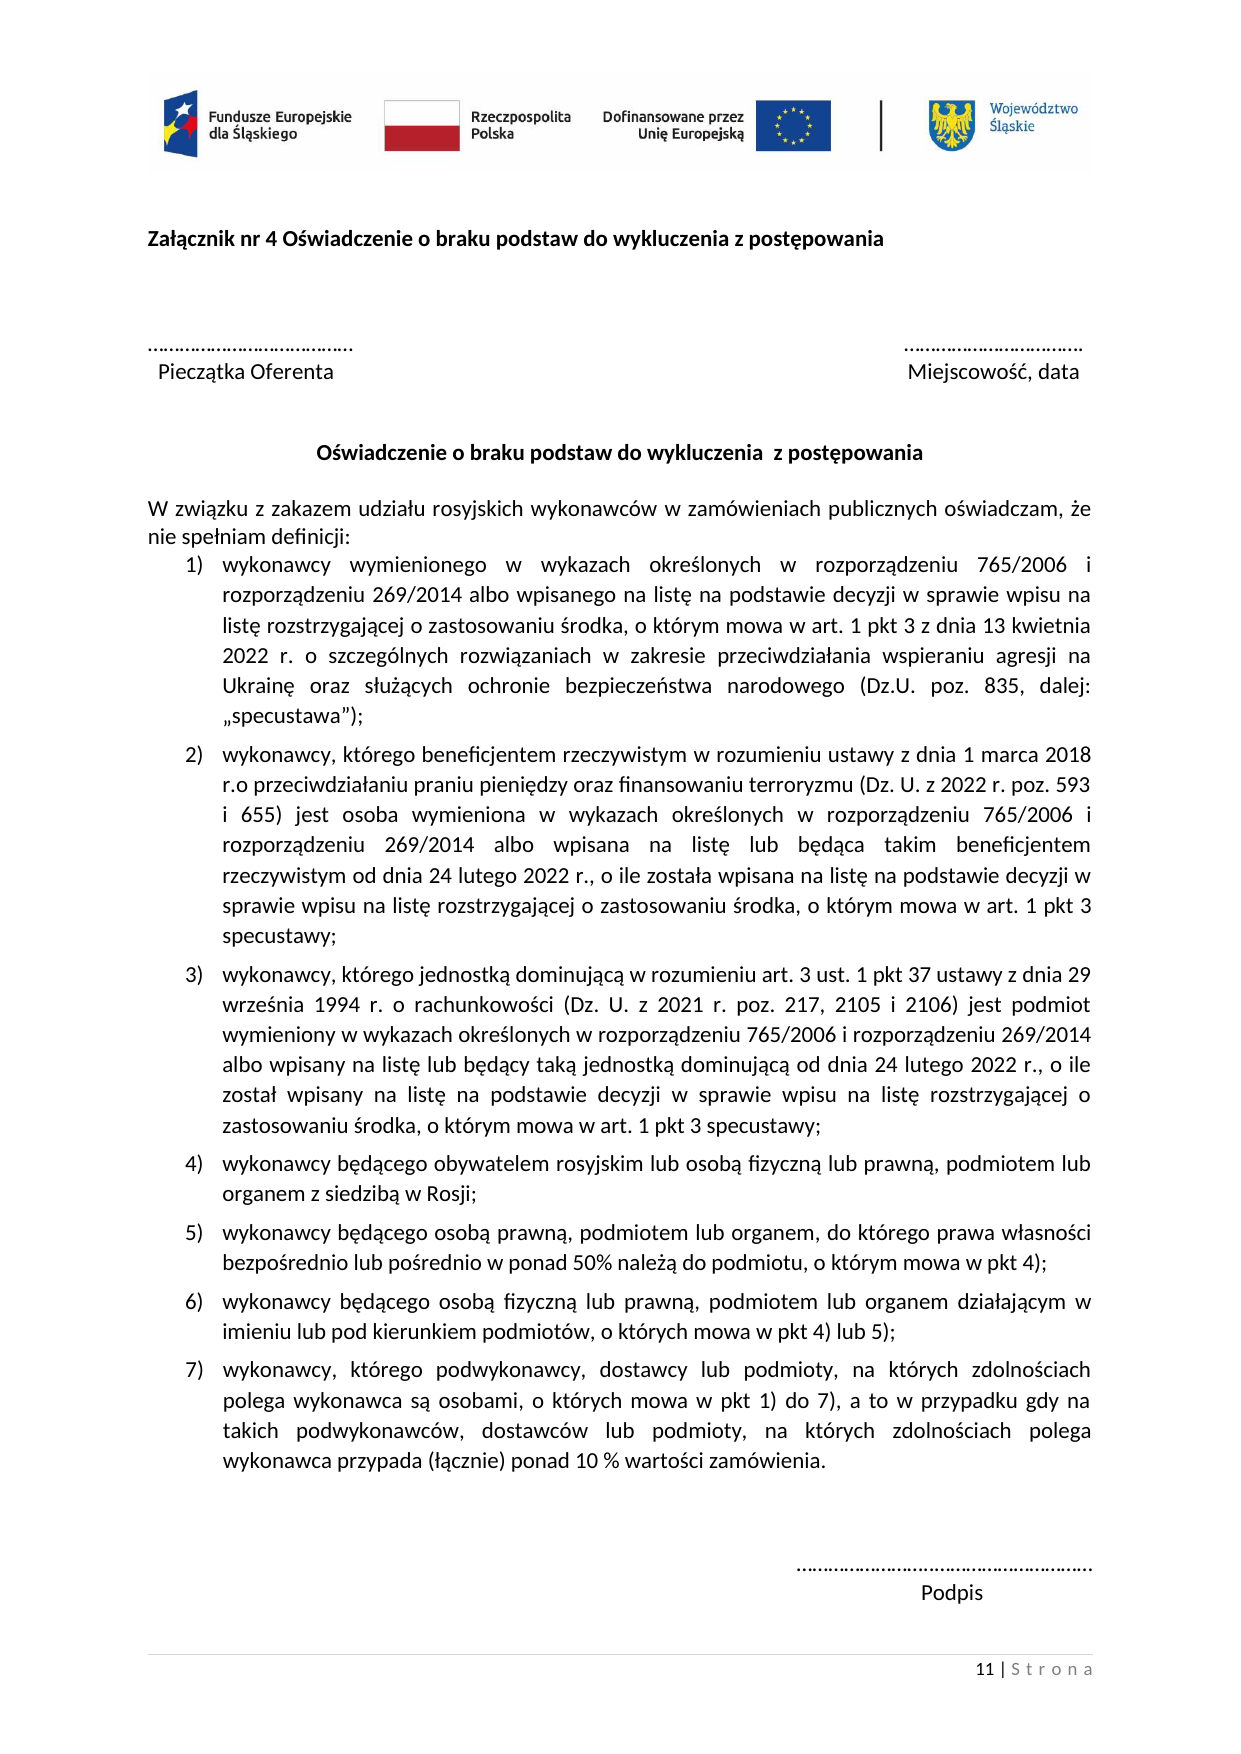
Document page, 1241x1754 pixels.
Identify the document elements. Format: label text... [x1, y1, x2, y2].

text W związku z zakazem udziału rosyjskich wykonawców w zamówieniach publicznych oświadczam, że nie spełniam definicji: [148, 494, 1093, 550]
list wykonawcy, którego beneficjentem rzeczywistym w rozumieniu ustawy z dnia 1 marca 2018 r.o przeciwdziałaniu praniu pieniędzy oraz finansowaniu terroryzmu (Dz. U. z 2022 r. poz. 593 i 655) jest osoba wymieniona w wykazach określonych w rozporządzeniu 765/2006 i rozporządzeniu 269/2014 albo wpisana na listę lub będąca takim beneficjentem rzeczywistym od dnia 24 lutego 2022 r., o ile została wpisana na listę na podstawie decyzji w sprawie wpisu na listę rozstrzygającej o zastosowaniu środka, o którym mowa w art. 1 pkt 3 specustawy; [185, 740, 1093, 949]
text Oświadczenie o braku podstaw do wykluczenia z postępowania [148, 438, 1093, 466]
text ……………………..………………………… [148, 1549, 1093, 1578]
list wykonawcy będącego osobą prawną, podmiotem lub organem, do którego prawa własności bezpośrednio lub pośrednio w ponad 50% należą do podmiotu, o którym mowa w pkt 4); [185, 1218, 1093, 1276]
text ………………………………… ……………………………. [148, 329, 1093, 357]
text Załącznik nr 4 Oświadczenie o braku podstaw do wykluczenia z postępowania [148, 224, 1093, 253]
list wykonawcy będącego osobą fizyczną lub prawną, podmiotem lub organem działającym w imieniu lub pod kierunkiem podmiotów, o których mowa w pkt 4) lub 5); [185, 1287, 1093, 1345]
list wykonawcy, którego podwykonawcy, dostawcy lub podmioty, na których zdolnościach polega wykonawca są osobami, o których mowa w pkt 1) do 7), a to w przypadku gdy na takich podwykonawców, dostawców lub podmioty, na których zdolnościach polega wykonawca przypada (łącznie) ponad 10 % wartości zamówienia. [185, 1356, 1093, 1474]
list wykonawcy wymienionego w wykazach określonych w rozporządzeniu 765/2006 i rozporządzeniu 269/2014 albo wpisanego na listę na podstawie decyzji w sprawie wpisu na listę rozstrzygającej o zastosowaniu środka, o którym mowa w art. 1 pkt 3 z dnia 13 kwietnia 2022 r. o szczególnych rozwiązaniach w zakresie przeciwdziałania wspieraniu agresji na Ukrainę oraz służących ochronie bezpieczeństwa narodowego (Dz.U. poz. 835, dalej: „specustawa”); [185, 550, 1093, 729]
text Podpis [738, 1578, 1093, 1606]
list wykonawcy będącego obywatelem rosyjskim lub osobą fizyczną lub prawną, podmiotem lub organem z siedzibą w Rosji; [185, 1149, 1093, 1208]
list wykonawcy, którego jednostką dominującą w rozumieniu art. 3 ust. 1 pkt 37 ustawy z dnia 29 września 1994 r. o rachunkowości (Dz. U. z 2021 r. poz. 217, 2105 i 2106) jest podmiot wymieniony w wykazach określonych w rozporządzeniu 765/2006 i rozporządzeniu 269/2014 albo wpisany na listę lub będący taką jednostką dominującą od dnia 24 lutego 2022 r., o ile został wpisany na listę na podstawie decyzji w sprawie wpisu na listę rozstrzygającej o zastosowaniu środka, o którym mowa w art. 1 pkt 3 specustawy; [185, 960, 1093, 1139]
text Pieczątka Oferenta Miejscowość, data [148, 357, 1093, 385]
